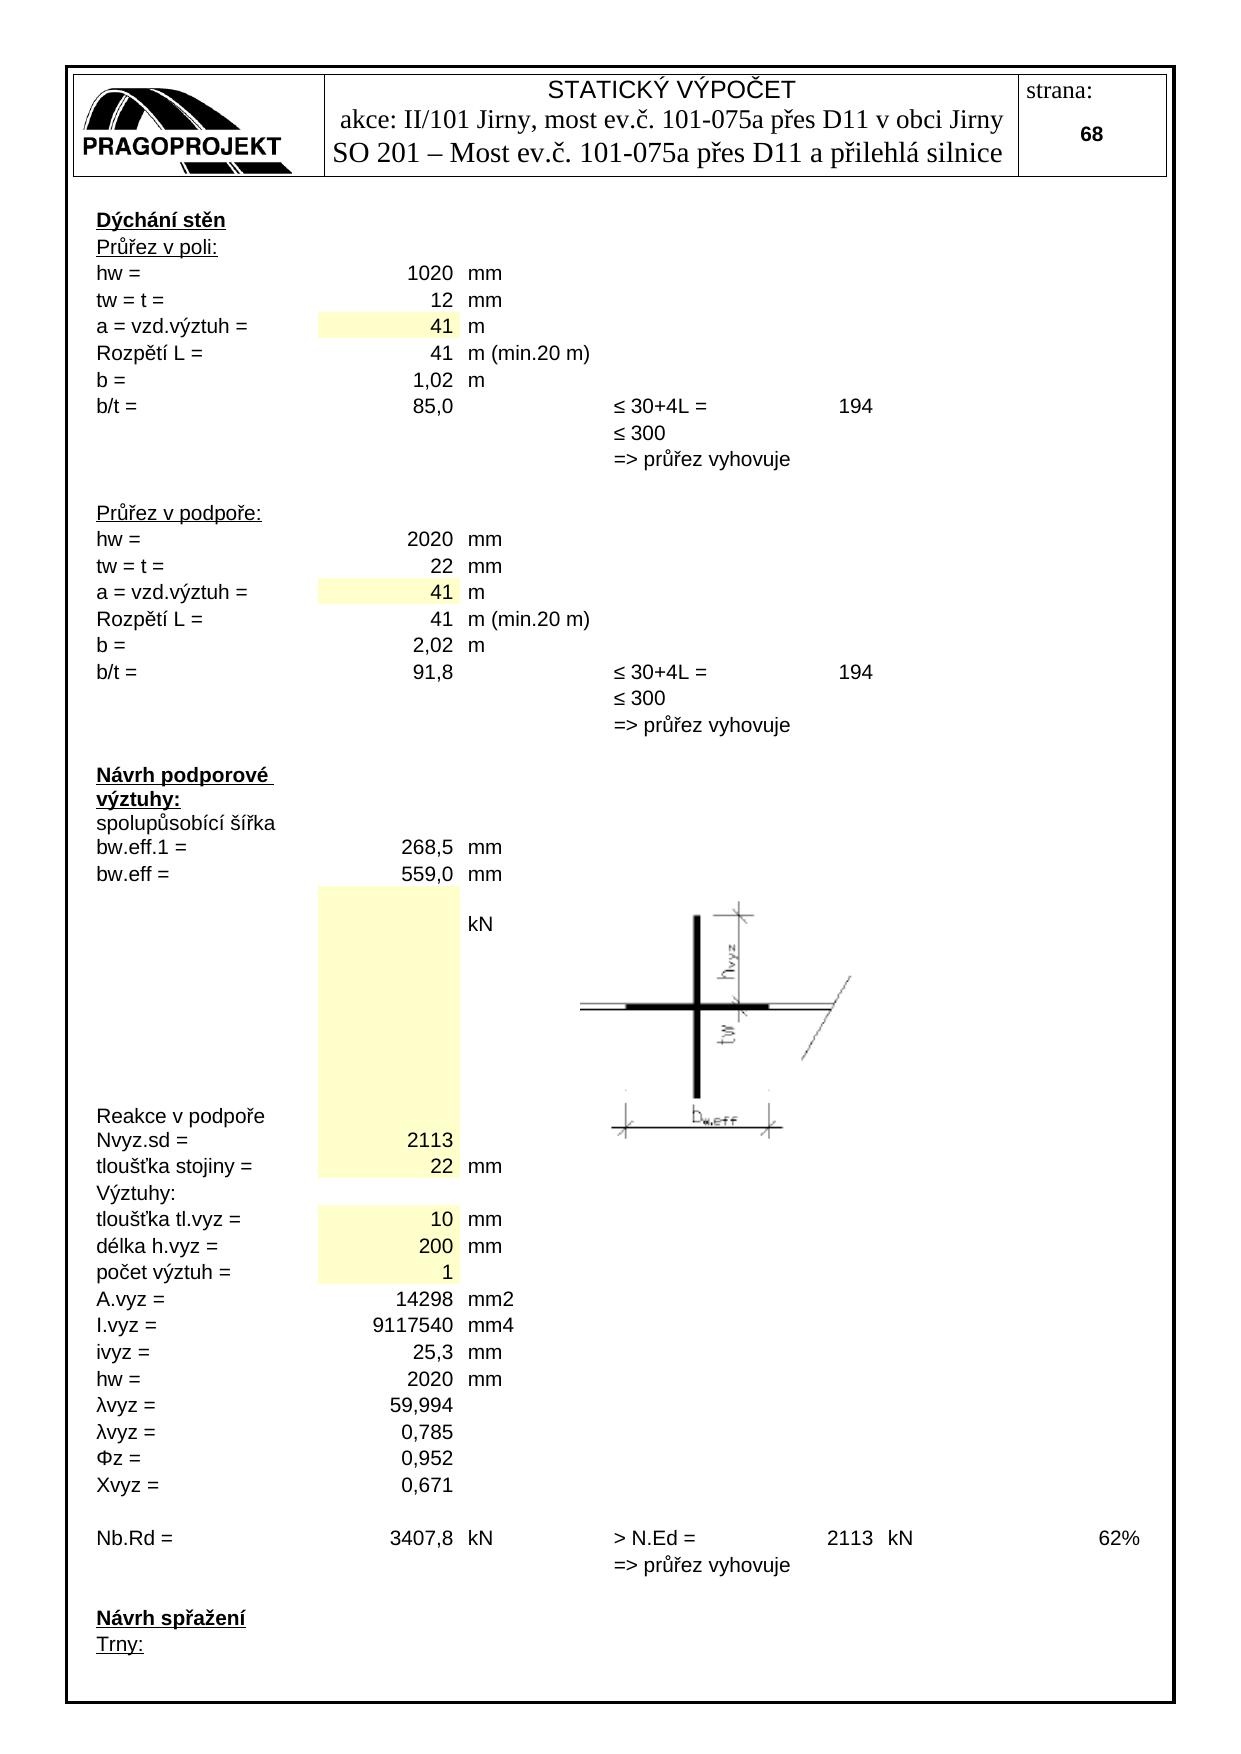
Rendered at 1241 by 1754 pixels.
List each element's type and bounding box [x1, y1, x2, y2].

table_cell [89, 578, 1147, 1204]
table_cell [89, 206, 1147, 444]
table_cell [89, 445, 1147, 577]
picture [82, 88, 293, 174]
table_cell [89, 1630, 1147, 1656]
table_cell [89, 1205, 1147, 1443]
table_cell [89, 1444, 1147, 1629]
